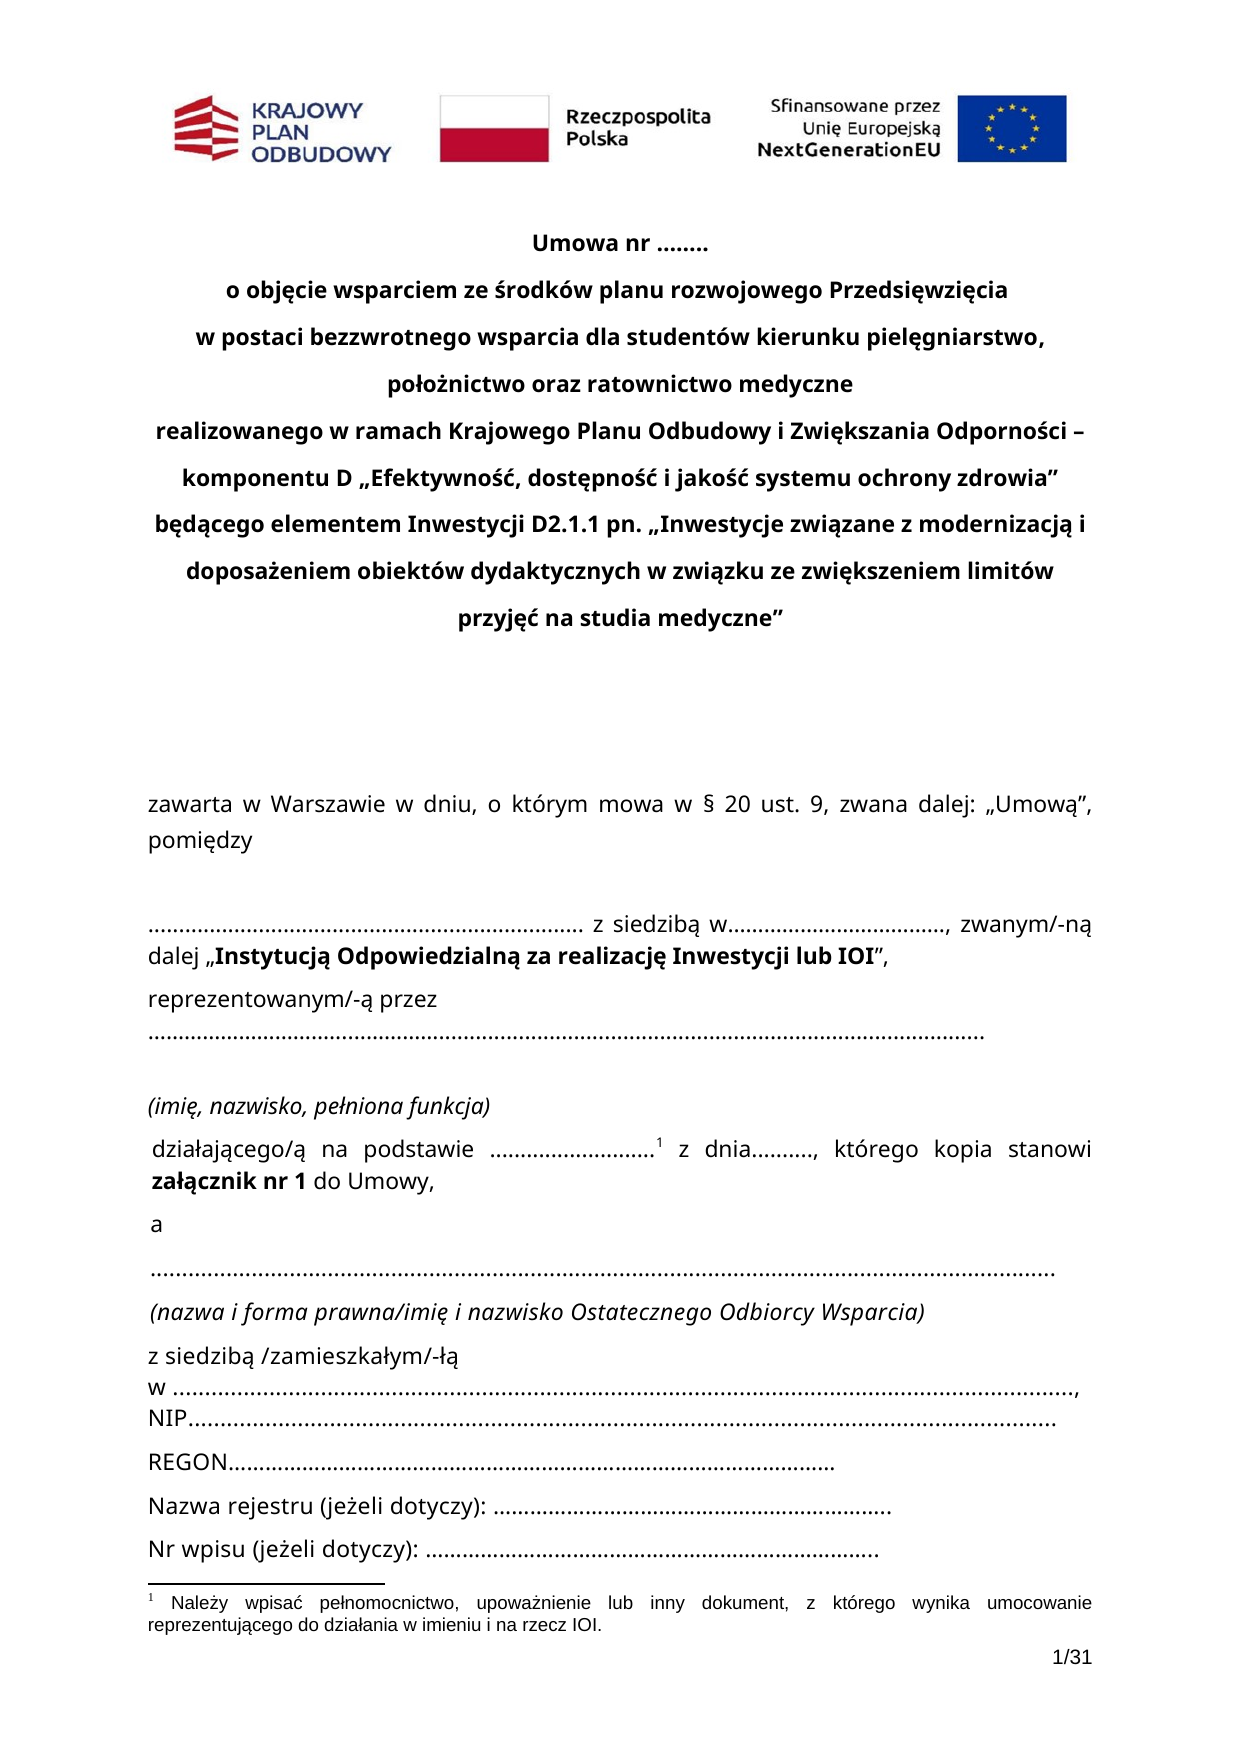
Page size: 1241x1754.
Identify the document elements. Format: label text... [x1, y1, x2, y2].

text zawarta w Warszawie w dniu, o którym mowa w § 20 ust. 9, zwana dalej: „Umową”, pomiędzy [148, 788, 1092, 855]
text ............................................................................................................................................... [150, 1252, 1092, 1283]
text ....................................................................... z siedzibą w………………………………, zwanym/-ną dalej „Instytucją Odpowiedzialną za realizację Inwestycji lub IOI”, [148, 908, 1092, 971]
text REGON……………………………………………………………………………………… [148, 1446, 1092, 1477]
text Nazwa rejestru (jeżeli dotyczy): ……………………………………………………….. [148, 1490, 1092, 1521]
text a [150, 1208, 1092, 1240]
title realizowanego w ramach Krajowego Planu Odbudowy i Zwiększania Odporności – komponentu D „Efektywność, dostępność i jakość systemu ochrony zdrowia” będącego elementem Inwestycji D2.1.1 pn. „Inwestycje związane z modernizacją i doposażeniem obiektów dydaktycznych w związku ze zwiększeniem limitów przyjęć na studia medyczne” [148, 415, 1092, 633]
text (nazwa i forma prawna/imię i nazwisko Ostatecznego Odbiorcy Wsparcia) [150, 1296, 1092, 1327]
title o objęcie wsparciem ze środków planu rozwojowego Przedsięwzięcia w postaci bezzwrotnego wsparcia dla studentów kierunku pielęgniarstwo, położnictwo oraz ratownictwo medyczne [148, 274, 1092, 399]
text reprezentowanym/-ą przez …………………………......…………......................................................................................... [148, 983, 1092, 1077]
picture [147, 73, 1079, 188]
text Nr wpisu (jeżeli dotyczy): ……………………………………………………………….. [148, 1533, 1092, 1565]
text z siedzibą /zamieszkałym/-łą w ............................................................................................................................................, NIP....................................................................................................................................... [148, 1340, 1092, 1433]
text (imię, nazwisko, pełniona funkcja) [148, 1090, 1092, 1121]
title Umowa nr …….. [148, 227, 1092, 258]
text działającego/ą na podstawie ........................... z dnia.........., którego kopia stanowi załącznik nr 1 do Umowy, [152, 1133, 1092, 1196]
